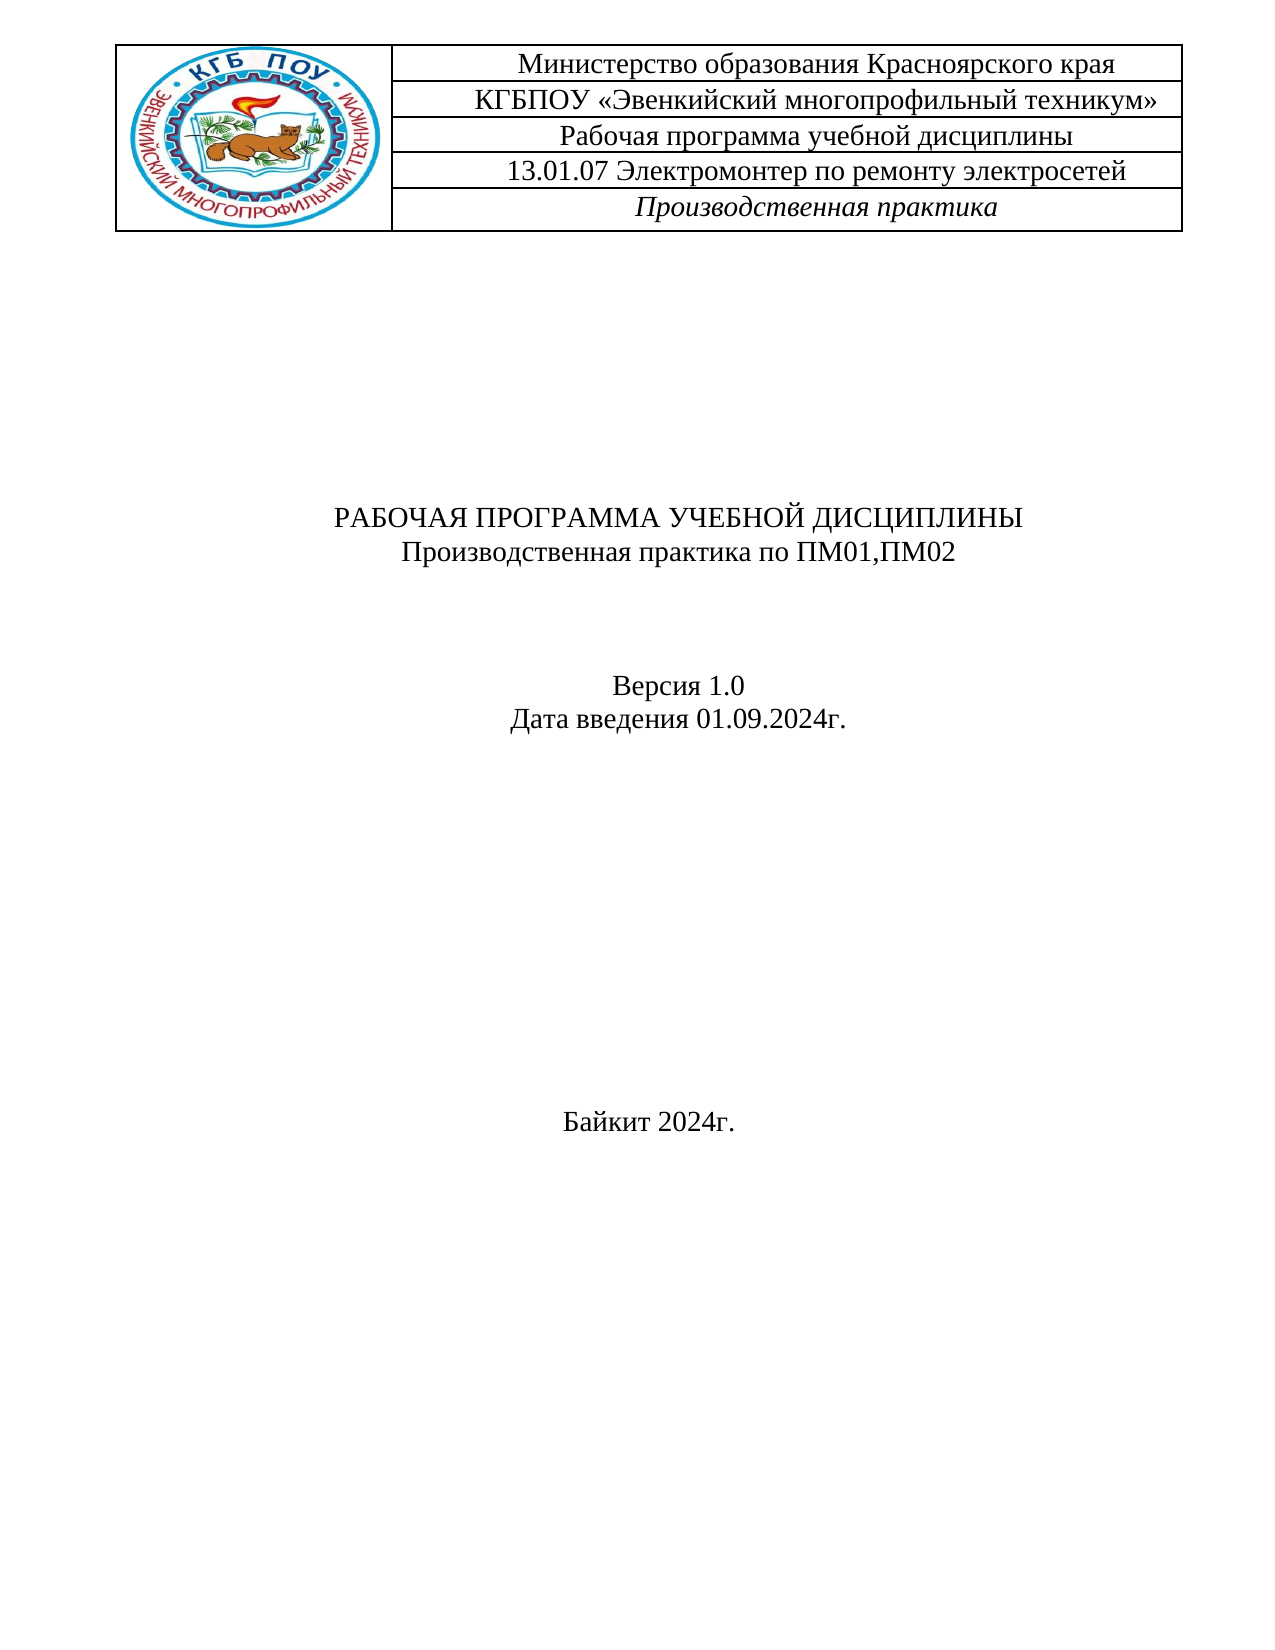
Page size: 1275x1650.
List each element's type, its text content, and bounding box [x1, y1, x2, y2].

text Производственная практика по ПМ01,ПМ02 [117, 534, 1181, 567]
picture [134, 50, 376, 225]
picture [135, 116, 381, 230]
picture [370, 101, 376, 112]
text РАБОЧАЯ ПРОГРАММА УЧЕБНОЙ ДИСЦИПЛИНЫ [117, 500, 1181, 534]
text Дата введения 01.09.2024г. [117, 701, 1181, 735]
text Версия 1.0 [117, 668, 1181, 701]
text Байкит 2024г. [117, 1104, 1181, 1137]
